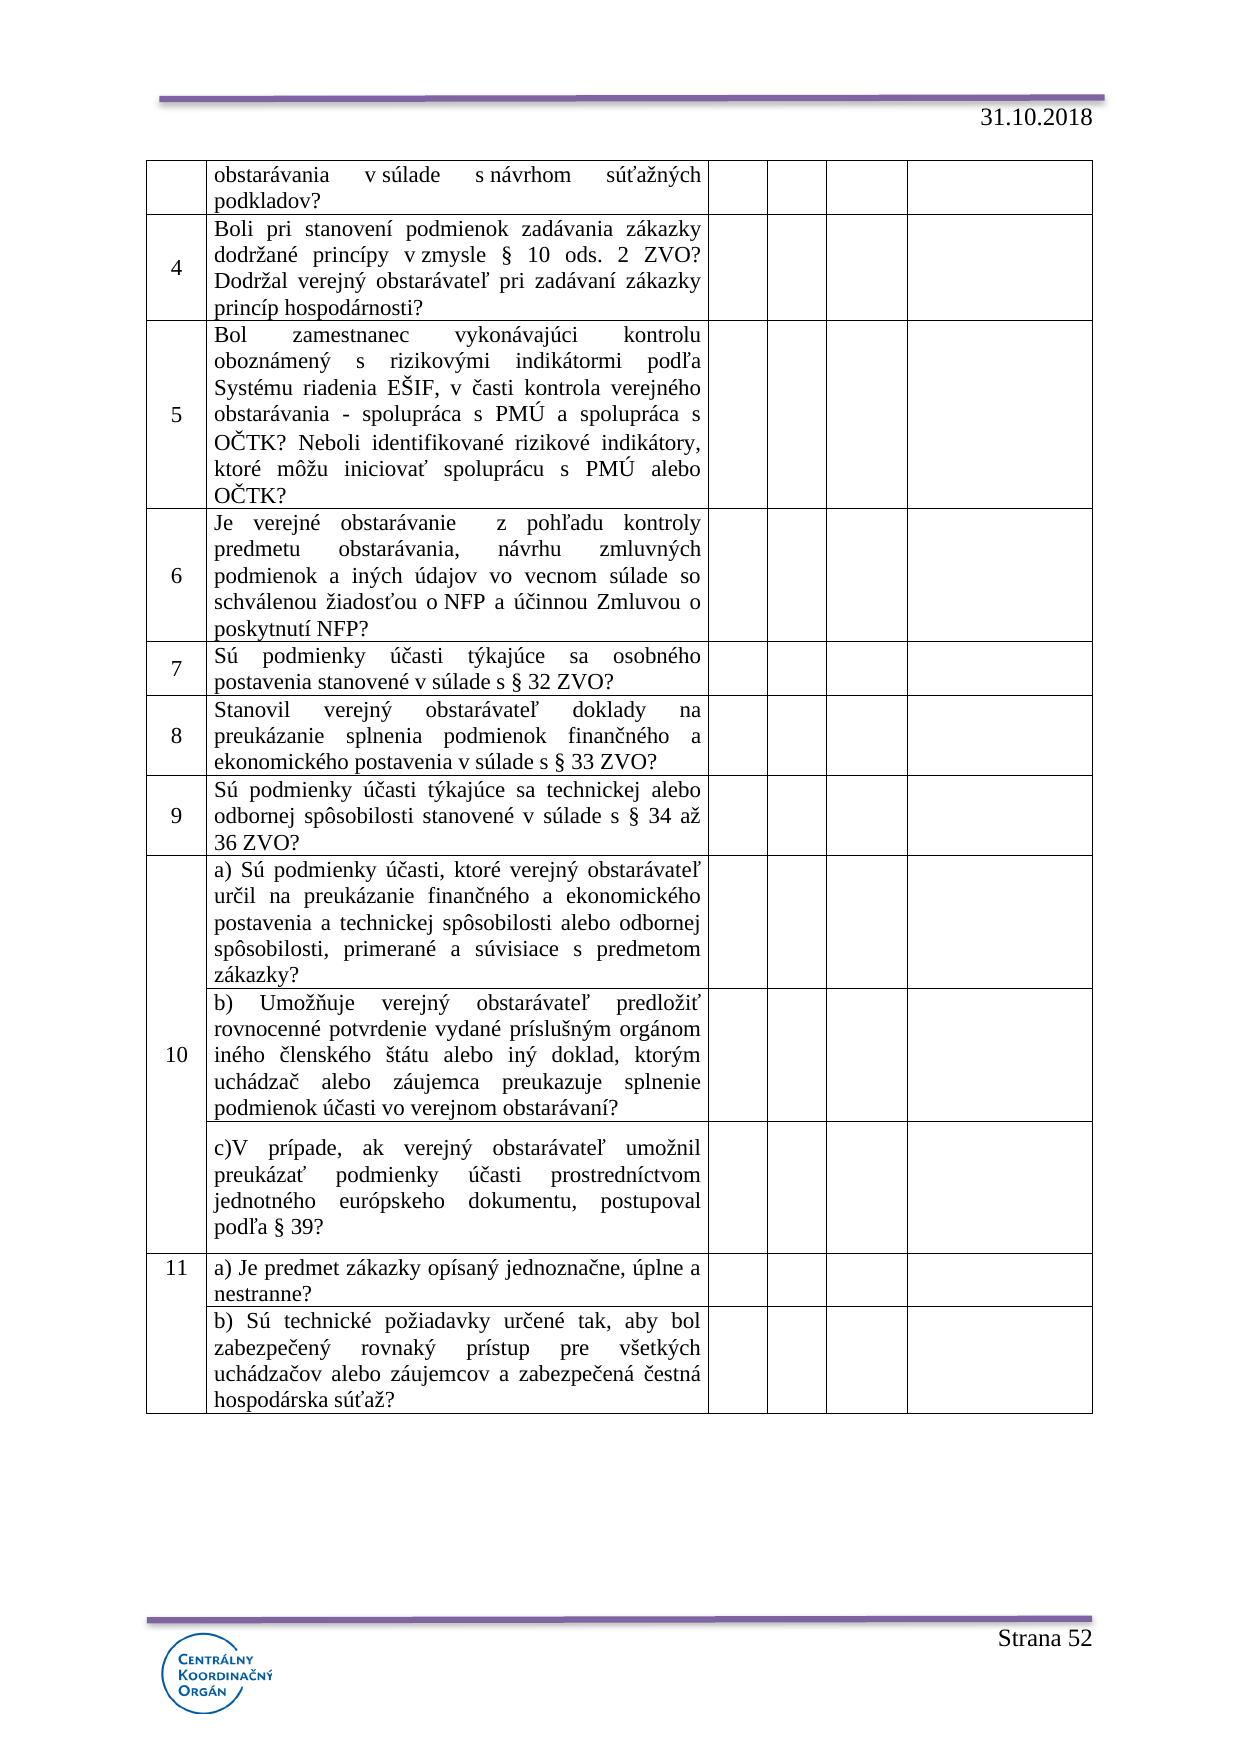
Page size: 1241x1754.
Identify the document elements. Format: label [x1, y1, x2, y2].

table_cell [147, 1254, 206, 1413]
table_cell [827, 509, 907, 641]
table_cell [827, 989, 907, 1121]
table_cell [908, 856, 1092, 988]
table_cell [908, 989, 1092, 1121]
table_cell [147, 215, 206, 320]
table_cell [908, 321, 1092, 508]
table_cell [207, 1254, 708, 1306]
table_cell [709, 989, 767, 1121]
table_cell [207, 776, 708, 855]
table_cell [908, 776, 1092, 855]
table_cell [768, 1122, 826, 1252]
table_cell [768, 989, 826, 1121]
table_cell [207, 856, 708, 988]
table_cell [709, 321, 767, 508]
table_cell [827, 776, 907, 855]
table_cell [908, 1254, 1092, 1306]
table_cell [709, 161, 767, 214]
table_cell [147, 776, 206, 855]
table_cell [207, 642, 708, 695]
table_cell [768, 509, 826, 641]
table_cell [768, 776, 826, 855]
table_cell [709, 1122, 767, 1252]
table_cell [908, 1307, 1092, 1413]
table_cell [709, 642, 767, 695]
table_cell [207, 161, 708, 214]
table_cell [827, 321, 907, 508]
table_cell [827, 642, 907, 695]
picture [159, 1631, 272, 1713]
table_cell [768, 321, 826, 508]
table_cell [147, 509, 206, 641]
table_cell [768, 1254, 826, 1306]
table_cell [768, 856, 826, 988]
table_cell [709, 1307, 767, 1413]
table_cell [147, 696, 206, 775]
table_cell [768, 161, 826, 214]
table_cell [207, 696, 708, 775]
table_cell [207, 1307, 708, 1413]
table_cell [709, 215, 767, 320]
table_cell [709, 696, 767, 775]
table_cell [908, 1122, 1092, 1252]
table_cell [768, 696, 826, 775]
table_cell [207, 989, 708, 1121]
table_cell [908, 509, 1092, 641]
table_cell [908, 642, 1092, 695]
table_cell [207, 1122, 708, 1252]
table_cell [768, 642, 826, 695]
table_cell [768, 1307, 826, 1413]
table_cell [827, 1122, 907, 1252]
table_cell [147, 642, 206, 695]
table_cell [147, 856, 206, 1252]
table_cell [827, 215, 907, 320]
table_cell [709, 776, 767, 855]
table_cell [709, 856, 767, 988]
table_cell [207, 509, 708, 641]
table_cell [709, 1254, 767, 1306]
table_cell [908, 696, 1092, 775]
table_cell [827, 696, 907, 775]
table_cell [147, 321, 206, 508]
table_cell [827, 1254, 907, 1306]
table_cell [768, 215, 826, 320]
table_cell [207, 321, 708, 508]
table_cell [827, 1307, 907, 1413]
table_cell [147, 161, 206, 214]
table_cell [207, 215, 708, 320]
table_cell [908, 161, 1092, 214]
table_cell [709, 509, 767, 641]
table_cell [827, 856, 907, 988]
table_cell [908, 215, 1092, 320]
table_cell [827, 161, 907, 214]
